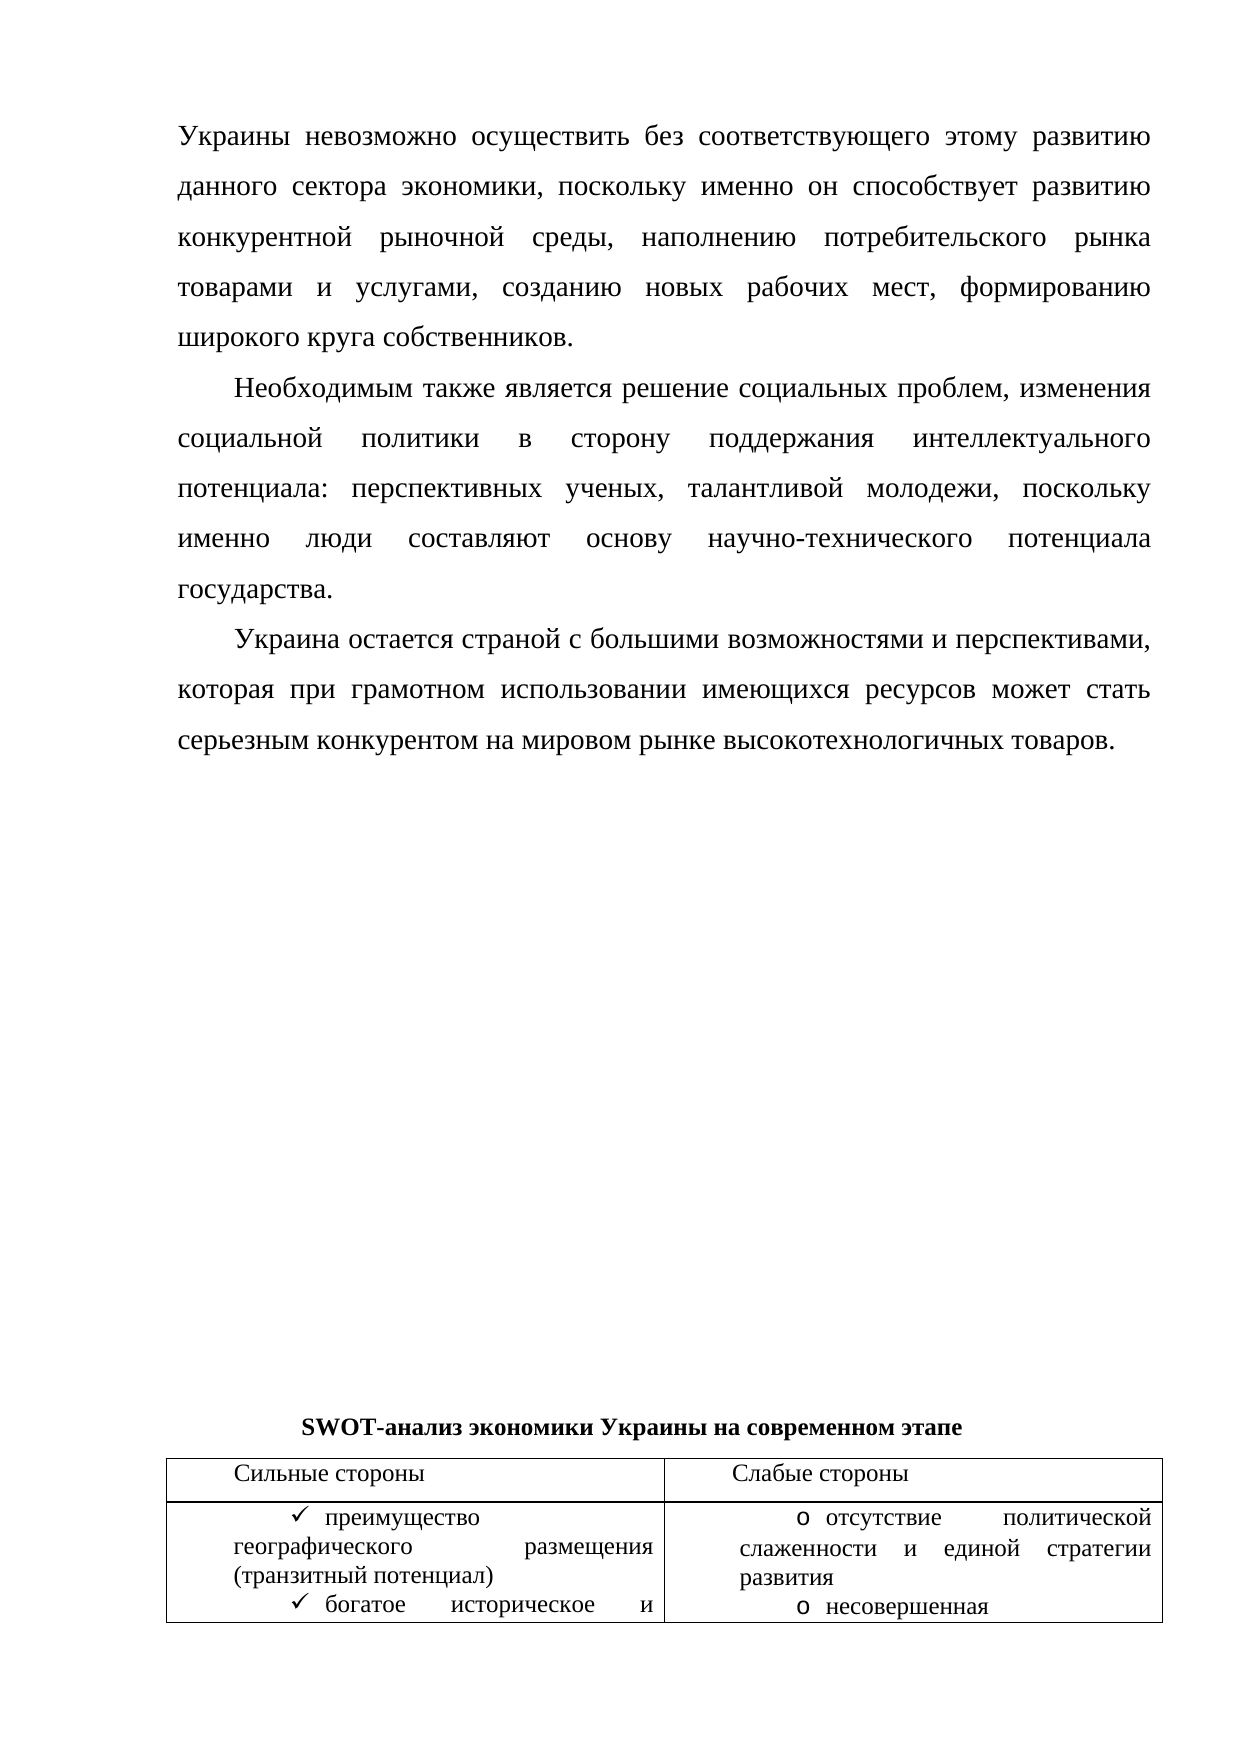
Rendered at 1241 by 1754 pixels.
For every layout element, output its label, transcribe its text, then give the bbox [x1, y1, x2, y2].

table_header Сильные стороны [167, 1459, 664, 1501]
text Необходимым также является решение социальных проблем, изменения социальной политики в сторону поддержания интеллектуального потенциала: перспективных ученых, талантливой молодежи, поскольку именно люди составляют основу научно-технического потенциала государства. [177, 370, 1152, 604]
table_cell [665, 1503, 1162, 1622]
text Украина остается страной с большими возможностями и перспективами, которая при грамотном использовании имеющихся ресурсов может стать серьезным конкурентом на мировом рынке высокотехнологичных товаров. [177, 621, 1152, 755]
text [177, 118, 1152, 353]
text SWOT-анализ экономики Украины на современном этапе [177, 1412, 1152, 1441]
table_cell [167, 1503, 664, 1622]
table_header Слабые стороны [665, 1459, 1162, 1501]
